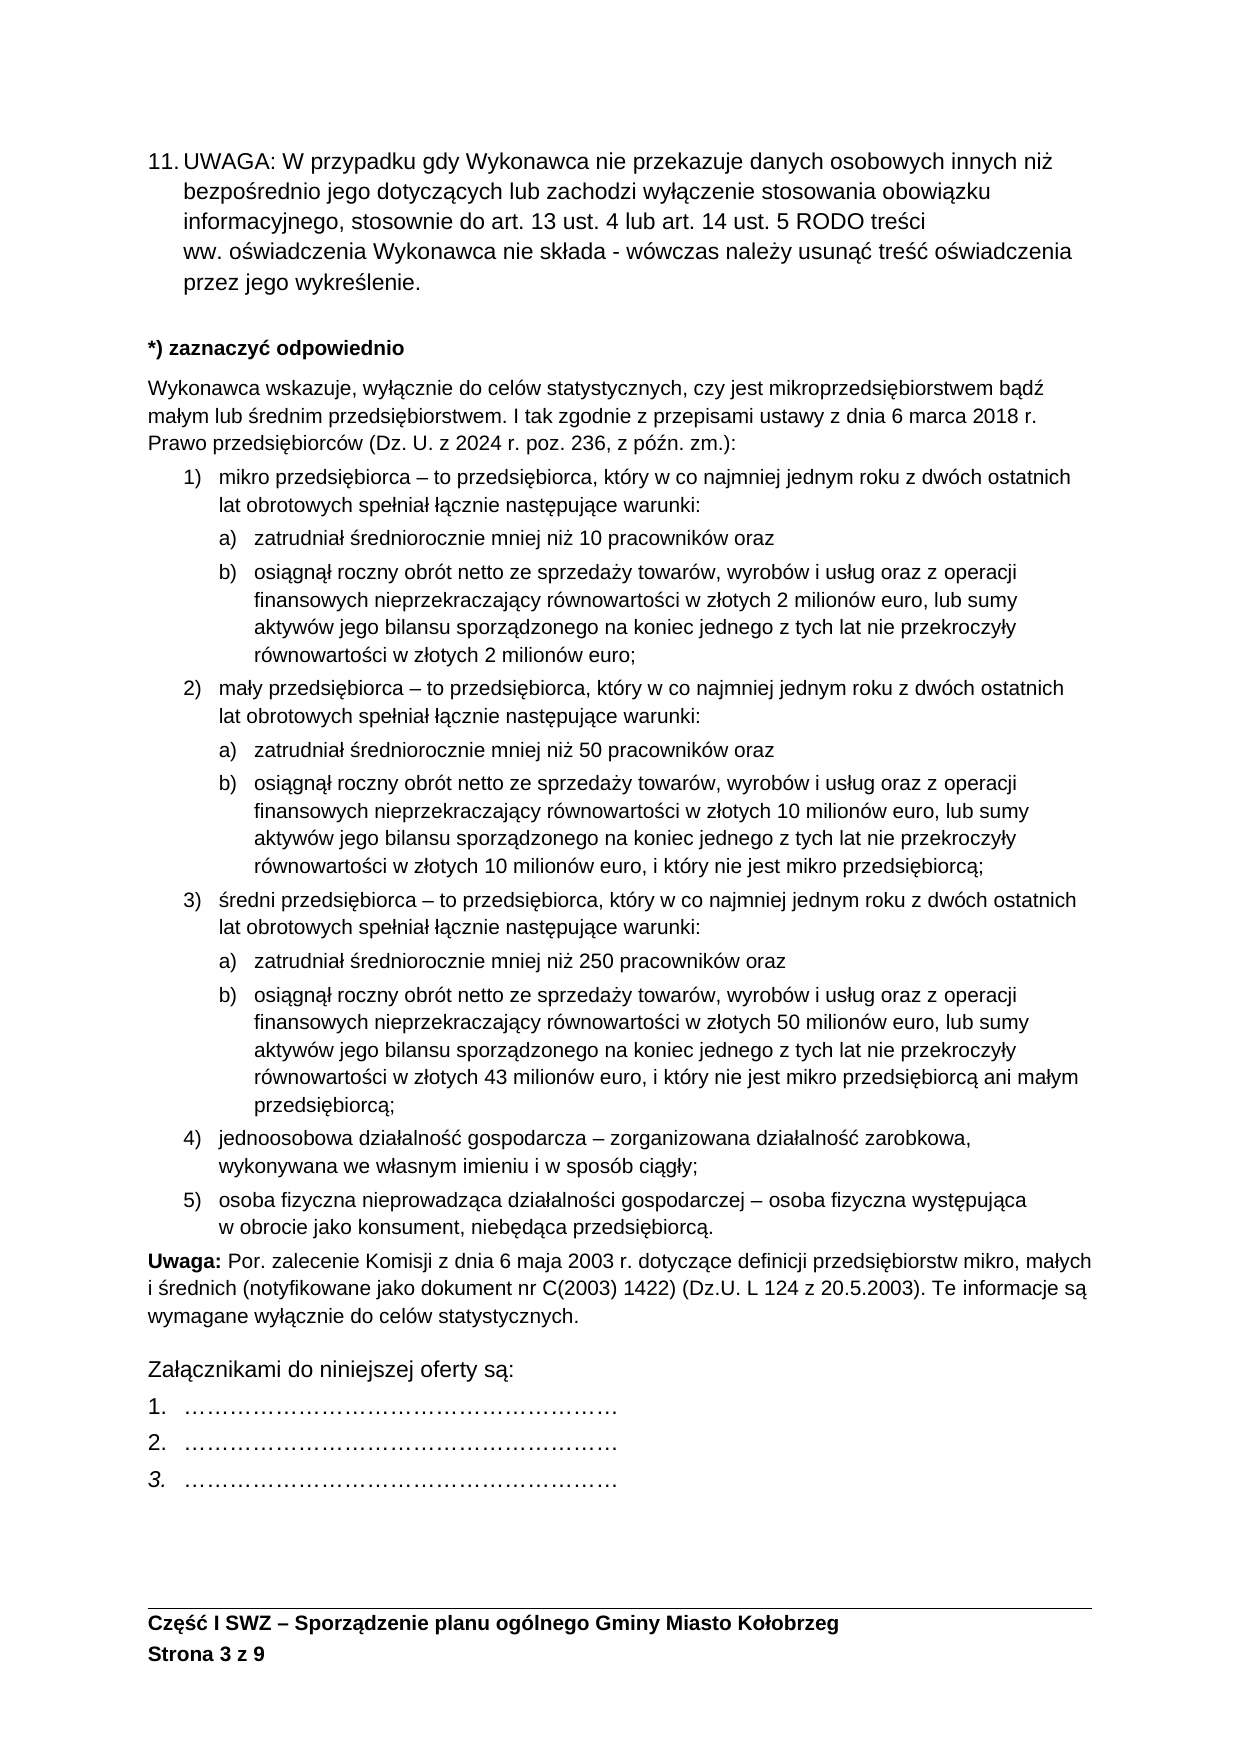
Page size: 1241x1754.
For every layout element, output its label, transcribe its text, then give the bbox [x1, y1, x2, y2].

list zatrudniał średniorocznie mniej niż 50 pracowników oraz [218, 737, 1092, 761]
list osiągnął roczny obrót netto ze sprzedaży towarów, wyrobów i usług oraz z operacji finansowych nieprzekraczający równowartości w złotych 2 milionów euro, lub sumy aktywów jego bilansu sporządzonego na koniec jednego z tych lat nie przekroczyły równowartości w złotych 2 milionów euro; [218, 560, 1092, 666]
list zatrudniał średniorocznie mniej niż 10 pracowników oraz [218, 526, 1092, 550]
list średni przedsiębiorca – to przedsiębiorca, który w co najmniej jednym roku z dwóch ostatnich lat obrotowych spełniał łącznie następujące warunki: [183, 887, 1092, 939]
list mały przedsiębiorca – to przedsiębiorca, który w co najmniej jednym roku z dwóch ostatnich lat obrotowych spełniał łącznie następujące warunki: [183, 676, 1092, 728]
text Wykonawca wskazuje, wyłącznie do celów statystycznych, czy jest mikroprzedsiębiorstwem bądź małym lub średnim przedsiębiorstwem. I tak zgodnie z przepisami ustawy z dnia 6 marca 2018 r. Prawo przedsiębiorców (Dz. U. z 2024 r. poz. 236, z późn. zm.): [148, 376, 1092, 455]
list jednoosobowa działalność gospodarcza – zorganizowana działalność zarobkowa, wykonywana we własnym imieniu i w sposób ciągły; [183, 1126, 1092, 1178]
list osiągnął roczny obrót netto ze sprzedaży towarów, wyrobów i usług oraz z operacji finansowych nieprzekraczający równowartości w złotych 10 milionów euro, lub sumy aktywów jego bilansu sporządzonego na koniec jednego z tych lat nie przekroczyły równowartości w złotych 10 milionów euro, i który nie jest mikro przedsiębiorcą; [218, 771, 1092, 878]
text Załącznikami do niniejszej oferty są: [148, 1356, 1092, 1383]
list ………………………………………………… [148, 1429, 1092, 1456]
text *) zaznaczyć odpowiednio [148, 336, 1092, 360]
list zatrudniał średniorocznie mniej niż 250 pracowników oraz [218, 949, 1092, 973]
list UWAGA: W przypadku gdy Wykonawca nie przekazuje danych osobowych innych niż bezpośrednio jego dotyczących lub zachodzi wyłączenie stosowania obowiązku informacyjnego, stosownie do art. 13 ust. 4 lub art. 14 ust. 5 RODO treści ww. oświadczenia Wykonawca nie składa - wówczas należy usunąć treść oświadczenia przez jego wykreślenie. [148, 148, 1092, 295]
list ………………………………………………… [148, 1393, 1092, 1419]
list ………………………………………………… [148, 1466, 1092, 1492]
list mikro przedsiębiorca – to przedsiębiorca, który w co najmniej jednym roku z dwóch ostatnich lat obrotowych spełniał łącznie następujące warunki: [183, 465, 1092, 516]
text Uwaga: Por. zalecenie Komisji z dnia 6 maja 2003 r. dotyczące definicji przedsiębiorstw mikro, małych i średnich (notyfikowane jako dokument nr C(2003) 1422) (Dz.U. L 124 z 20.5.2003). Te informacje są wymagane wyłącznie do celów statystycznych. [148, 1249, 1092, 1328]
list osoba fizyczna nieprowadząca działalności gospodarczej – osoba fizyczna występująca w obrocie jako konsument, niebędąca przedsiębiorcą. [183, 1187, 1092, 1239]
list osiągnął roczny obrót netto ze sprzedaży towarów, wyrobów i usług oraz z operacji finansowych nieprzekraczający równowartości w złotych 50 milionów euro, lub sumy aktywów jego bilansu sporządzonego na koniec jednego z tych lat nie przekroczyły równowartości w złotych 43 milionów euro, i który nie jest mikro przedsiębiorcą ani małym przedsiębiorcą; [218, 982, 1092, 1116]
